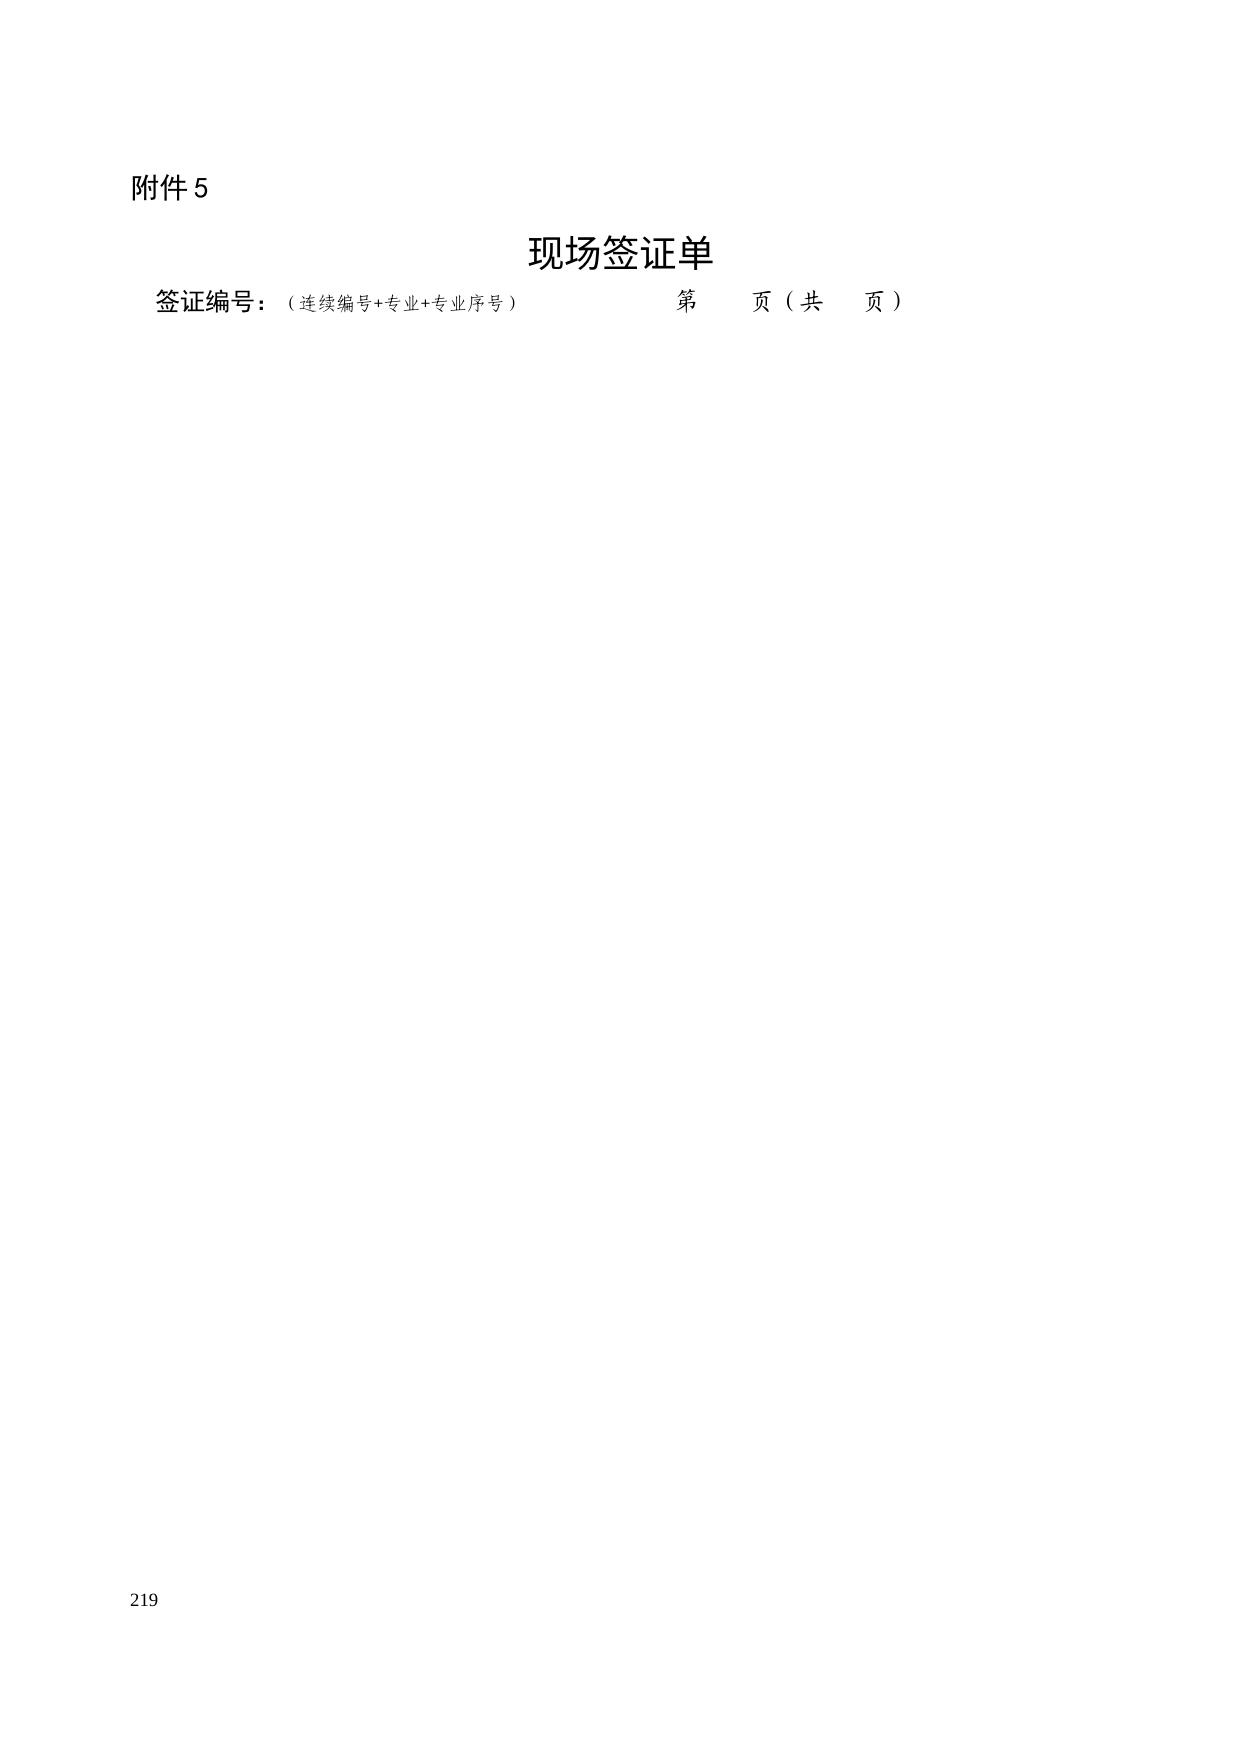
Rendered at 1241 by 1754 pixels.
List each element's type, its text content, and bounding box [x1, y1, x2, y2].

text 签证编号：（连续编号+专业+专业序号） 第 页（共 页） [130, 283, 1111, 316]
text 附件5 [130, 153, 1111, 218]
text 现场签证单 [130, 218, 1111, 283]
